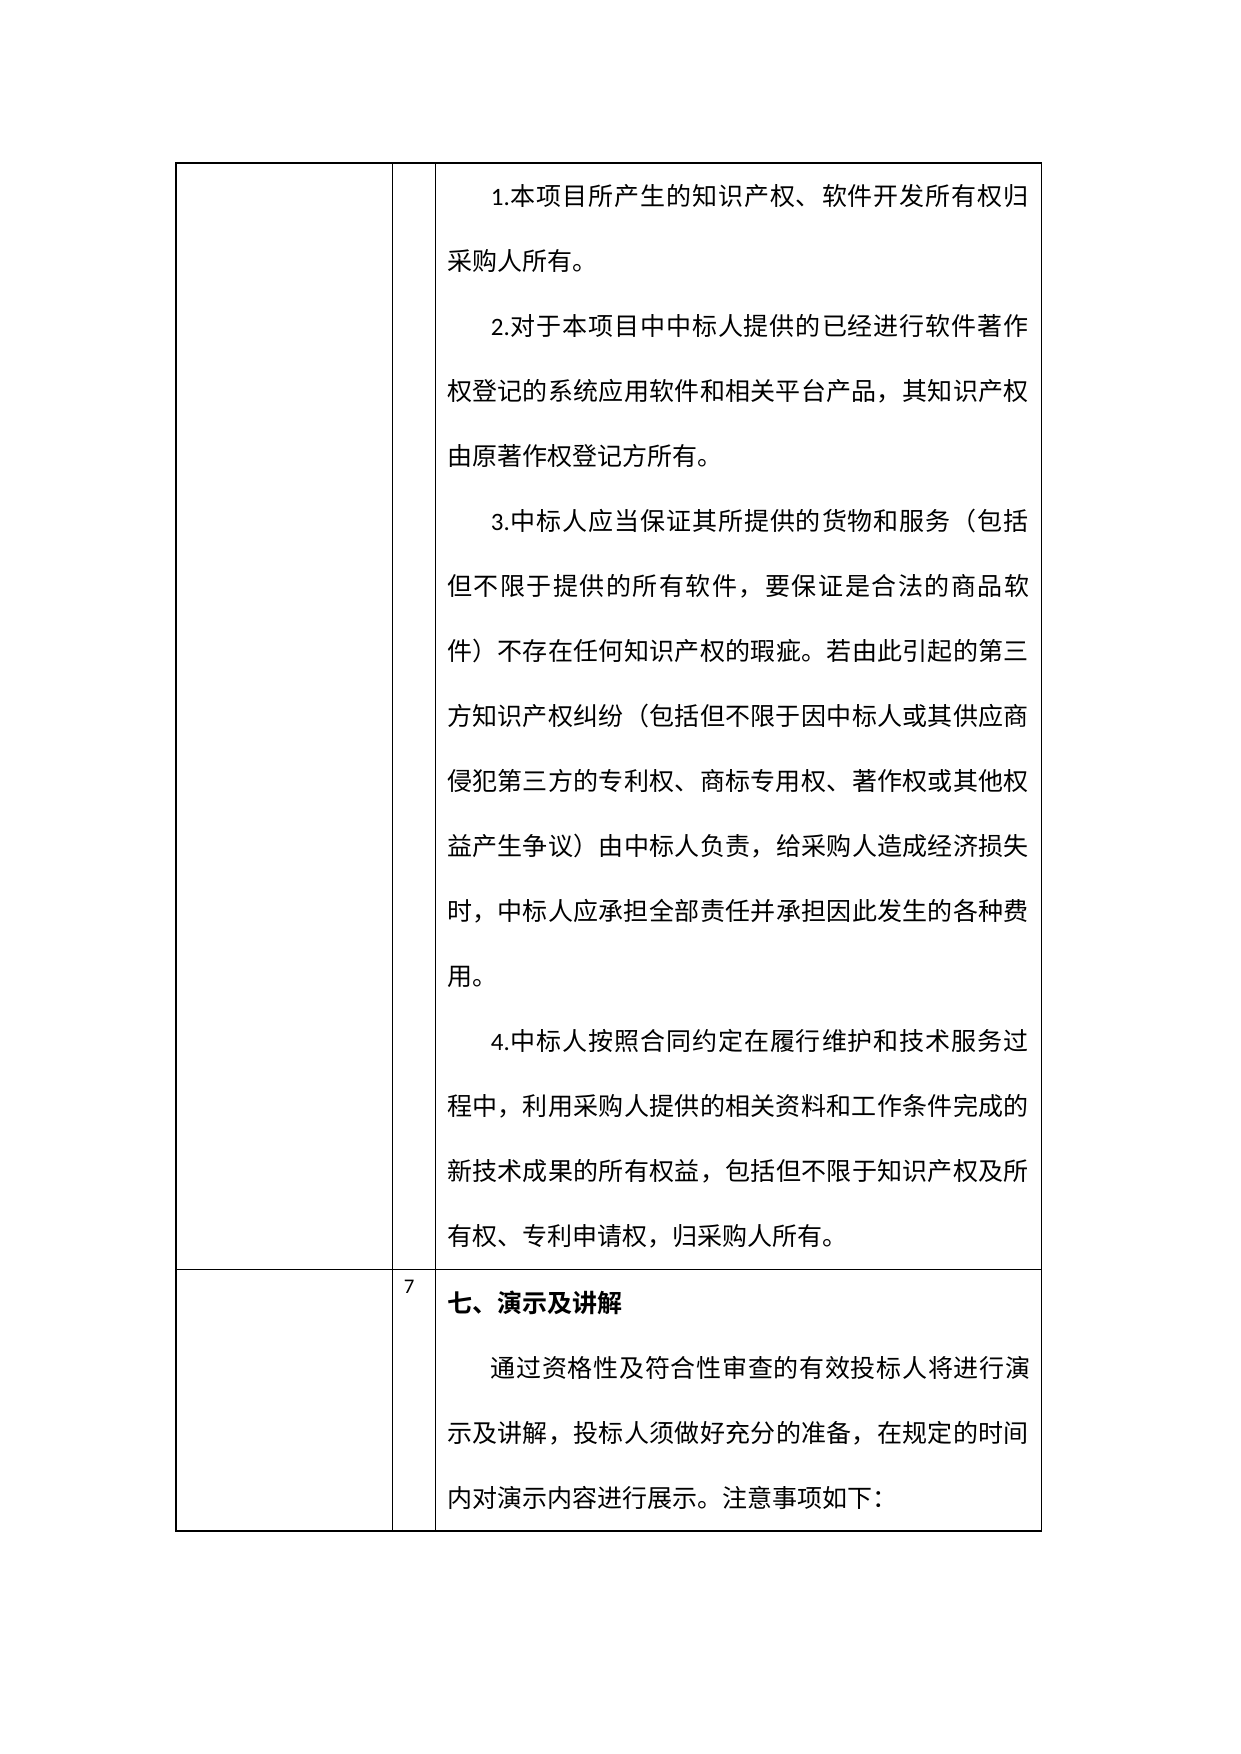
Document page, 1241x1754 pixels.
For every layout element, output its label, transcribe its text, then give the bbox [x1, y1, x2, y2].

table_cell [436, 1270, 1041, 1530]
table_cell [436, 164, 1041, 1268]
table_cell [177, 164, 392, 1268]
table_cell [177, 1270, 392, 1530]
table_cell 6 [393, 164, 435, 1268]
table_cell 7 [393, 1270, 435, 1530]
